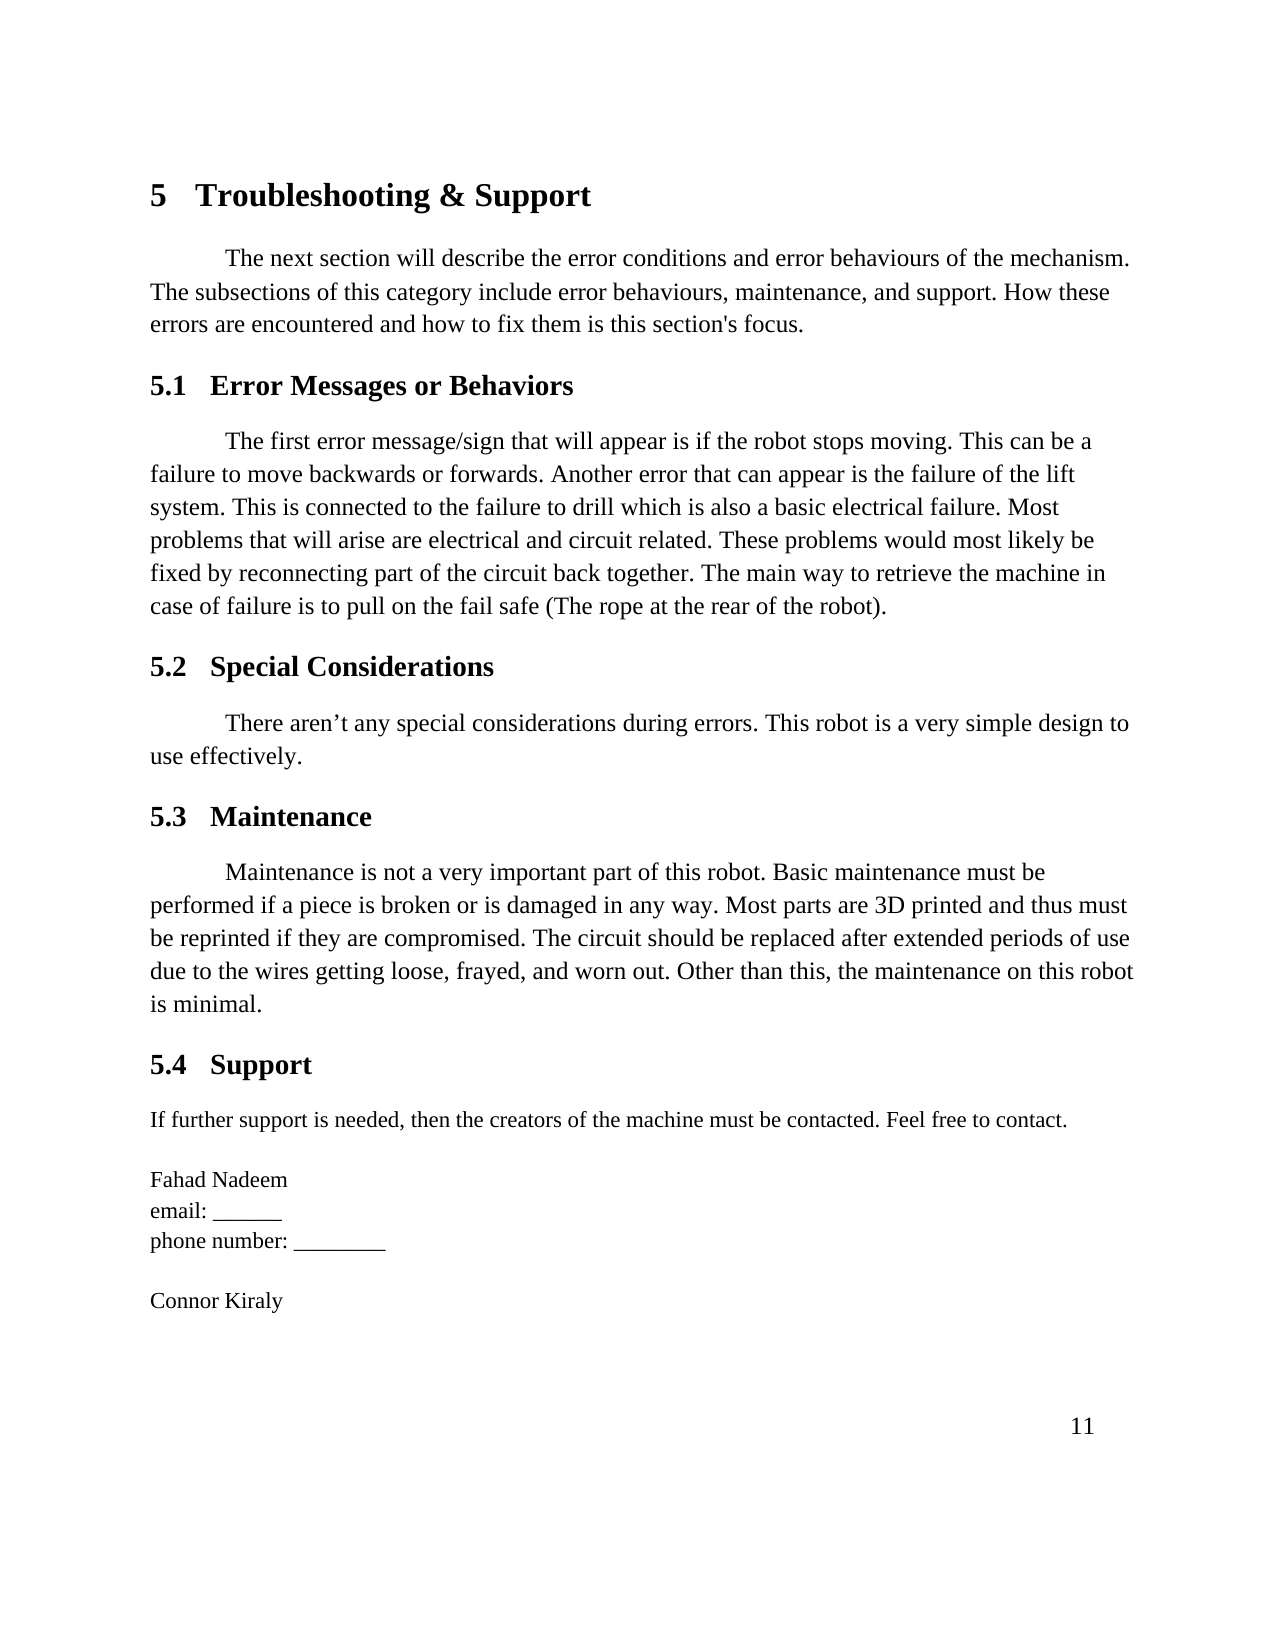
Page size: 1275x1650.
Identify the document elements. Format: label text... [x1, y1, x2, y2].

text The next section will describe the error conditions and error behaviours of the mechanism. The subsections of this category include error behaviours, maintenance, and support. How these errors are encountered and how to fix them is this section's focus. [150, 243, 1137, 338]
text Fahad Nadeem [150, 1166, 1137, 1193]
subtitle Special Considerations [150, 649, 1137, 683]
subtitle Error Messages or Behaviors [150, 368, 1137, 401]
text Maintenance is not a very important part of this robot. Basic maintenance must be performed if a piece is broken or is damaged in any way. Most parts are 3D printed and thus must be reprinted if they are compromised. The circuit should be replaced after extended periods of use due to the wires getting loose, frayed, and worn out. Other than this, the maintenance on this robot is minimal. [150, 857, 1137, 1018]
subtitle Support [150, 1047, 1137, 1081]
subtitle Troubleshooting & Support [150, 175, 1137, 213]
text If further support is needed, then the creators of the machine must be contacted. Feel free to contact. [150, 1106, 1137, 1132]
text There aren’t any special considerations during errors. This robot is a very simple design to use effectively. [150, 708, 1137, 769]
subtitle Maintenance [150, 799, 1137, 832]
text Connor Kiraly [150, 1287, 1137, 1314]
text The first error message/sign that will appear is if the robot stops moving. This can be a failure to move backwards or forwards. Another error that can appear is the failure of the lift system. This is connected to the failure to drill which is also a basic electrical failure. Most problems that will arise are electrical and circuit related. These problems would most likely be fixed by reconnecting part of the circuit back together. The main way to retrieve the machine in case of failure is to pull on the fail safe (The rope at the rear of the robot). [150, 426, 1137, 620]
text phone number: ________ [150, 1227, 1137, 1253]
text email: ______ [150, 1197, 1137, 1223]
